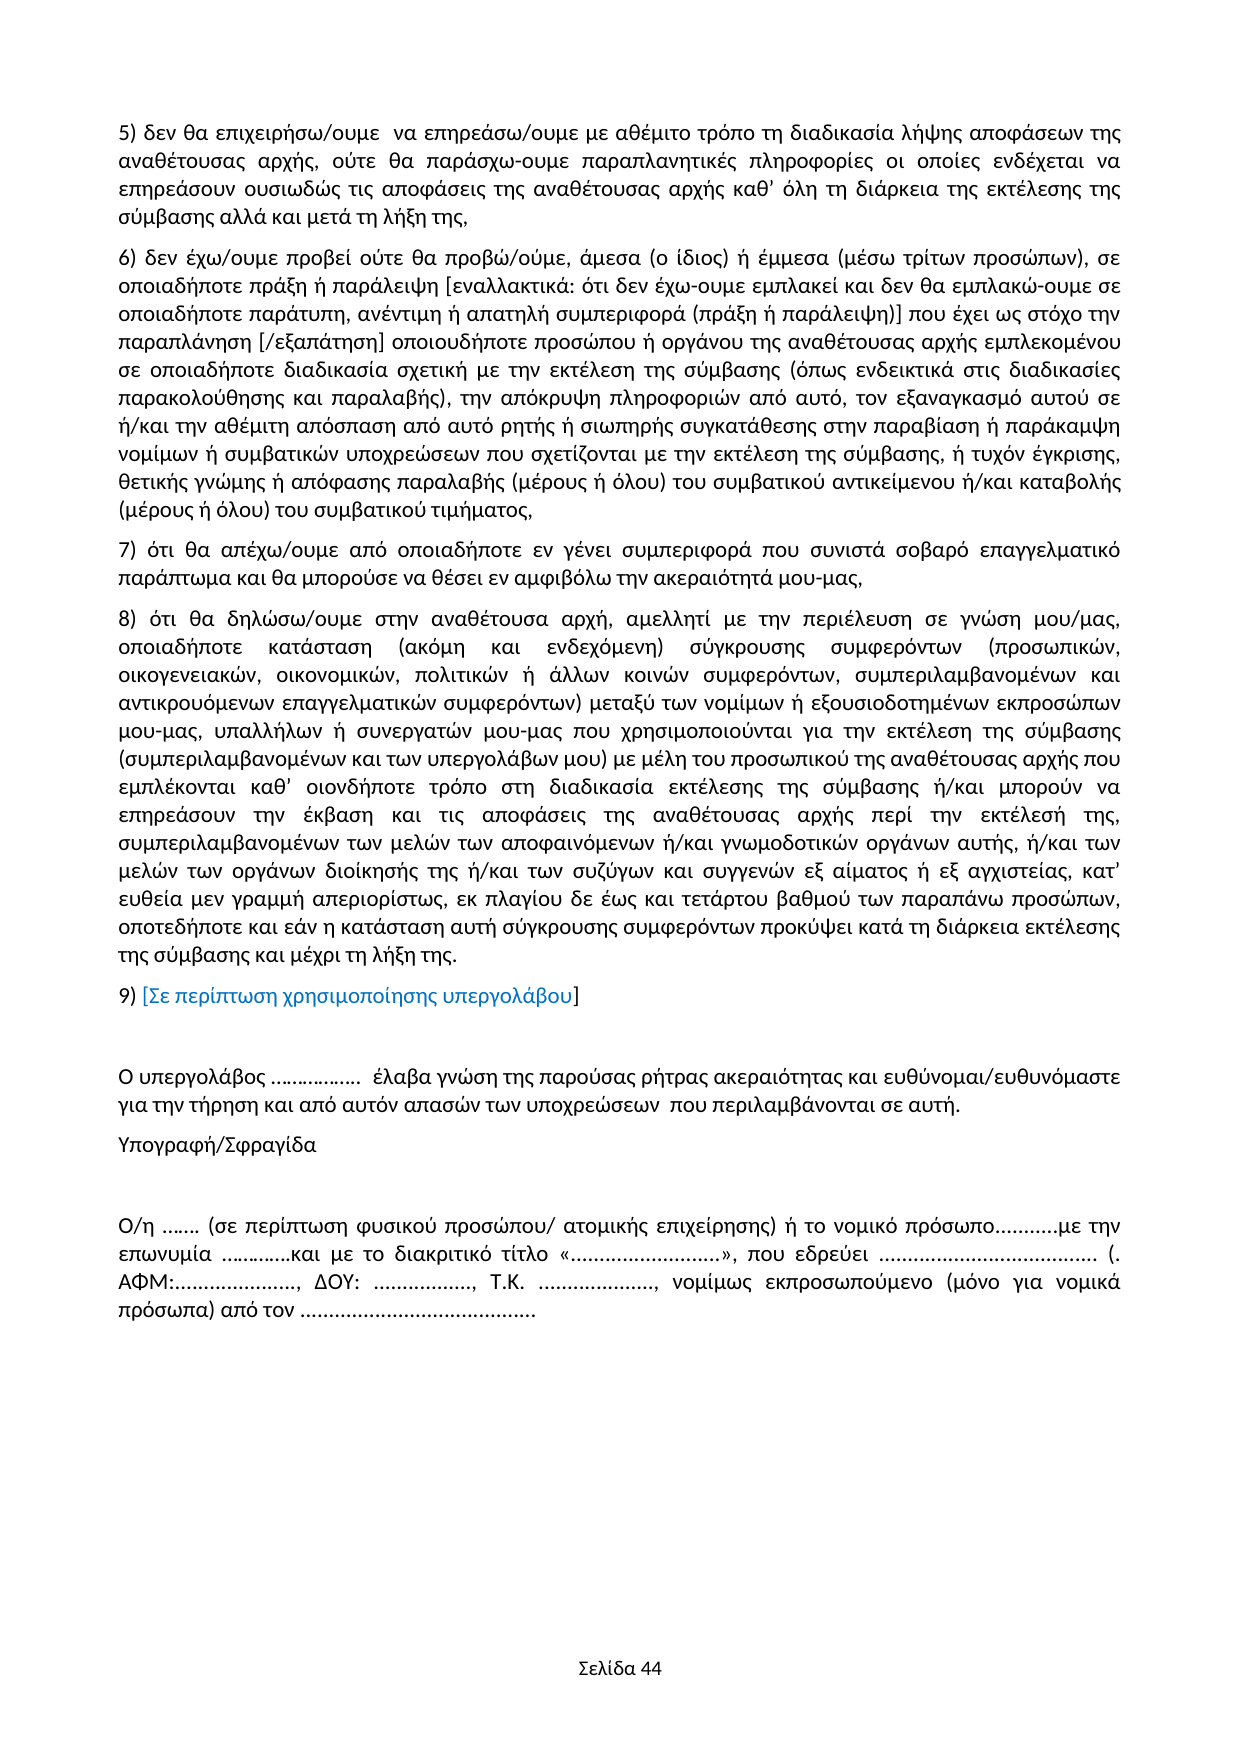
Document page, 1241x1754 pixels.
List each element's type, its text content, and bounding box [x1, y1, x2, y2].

text 7) ότι θα απέχω/ουμε από οποιαδήποτε εν γένει συμπεριφορά που συνιστά σοβαρό επαγγελματικό παράπτωμα και θα μπορούσε να θέσει εν αμφιβόλω την ακεραιότητά μου-μας, [118, 535, 1122, 591]
text 8) ότι θα δηλώσω/ουμε στην αναθέτουσα αρχή, αμελλητί με την περιέλευση σε γνώση μου/μας, οποιαδήποτε κατάσταση (ακόμη και ενδεχόμενη) σύγκρουσης συμφερόντων (προσωπικών, οικογενειακών, οικονομικών, πολιτικών ή άλλων κοινών συμφερόντων, συμπεριλαμβανομένων και αντικρουόμενων επαγγελματικών συμφερόντων) μεταξύ των νομίμων ή εξουσιοδοτημένων εκπροσώπων μου-μας, υπαλλήλων ή συνεργατών μου-μας που χρησιμοποιούνται για την εκτέλεση της σύμβασης (συμπεριλαμβανομένων και των υπεργολάβων μου) με μέλη του προσωπικού της αναθέτουσας αρχής που εμπλέκονται καθ’ οιονδήποτε τρόπο στη διαδικασία εκτέλεσης της σύμβασης ή/και μπορούν να επηρεάσουν την έκβαση και τις αποφάσεις της αναθέτουσας αρχής περί την εκτέλεσή της, συμπεριλαμβανομένων των μελών των αποφαινόμενων ή/και γνωμοδοτικών οργάνων αυτής, ή/και των μελών των οργάνων διοίκησής της ή/και των συζύγων και συγγενών εξ αίματος ή εξ αγχιστείας, κατ’ ευθεία μεν γραμμή απεριορίστως, εκ πλαγίου δε έως και τετάρτου βαθμού των παραπάνω προσώπων, οποτεδήποτε και εάν η κατάσταση αυτή σύγκρουσης συμφερόντων προκύψει κατά τη διάρκεια εκτέλεσης της σύμβασης και μέχρι τη λήξη της. [118, 604, 1122, 968]
text 9) [Σε περίπτωση χρησιμοποίησης υπεργολάβου] [118, 981, 1122, 1009]
text Ο υπεργολάβος …………….. έλαβα γνώση της παρούσας ρήτρας ακεραιότητας και ευθύνομαι/ευθυνόμαστε για την τήρηση και από αυτόν απασών των υποχρεώσεων που περιλαμβάνονται σε αυτή. [118, 1062, 1122, 1118]
text 6) δεν έχω/ουμε προβεί ούτε θα προβώ/ούμε, άμεσα (ο ίδιος) ή έμμεσα (μέσω τρίτων προσώπων), σε οποιαδήποτε πράξη ή παράλειψη [εναλλακτικά: ότι δεν έχω-ουμε εμπλακεί και δεν θα εμπλακώ-ουμε σε οποιαδήποτε παράτυπη, ανέντιμη ή απατηλή συμπεριφορά (πράξη ή παράλειψη)] που έχει ως στόχο την παραπλάνηση [/εξαπάτηση] οποιουδήποτε προσώπου ή οργάνου της αναθέτουσας αρχής εμπλεκομένου σε οποιαδήποτε διαδικασία σχετική με την εκτέλεση της σύμβασης (όπως ενδεικτικά στις διαδικασίες παρακολούθησης και παραλαβής), την απόκρυψη πληροφοριών από αυτό, τον εξαναγκασμό αυτού σε ή/και την αθέμιτη απόσπαση από αυτό ρητής ή σιωπηρής συγκατάθεσης στην παραβίαση ή παράκαμψη νομίμων ή συμβατικών υποχρεώσεων που σχετίζονται με την εκτέλεση της σύμβασης, ή τυχόν έγκρισης, θετικής γνώμης ή απόφασης παραλαβής (μέρους ή όλου) του συμβατικού αντικείμενου ή/και καταβολής (μέρους ή όλου) του συμβατικού τιμήματος, [118, 243, 1122, 523]
text Υπογραφή/Σφραγίδα [118, 1130, 1122, 1158]
text 5) δεν θα επιχειρήσω/ουμε να επηρεάσω/ουμε με αθέμιτο τρόπο τη διαδικασία λήψης αποφάσεων της αναθέτουσας αρχής, ούτε θα παράσχω-ουμε παραπλανητικές πληροφορίες οι οποίες ενδέχεται να επηρεάσουν ουσιωδώς τις αποφάσεις της αναθέτουσας αρχής καθ’ όλη τη διάρκεια της εκτέλεσης της σύμβασης αλλά και μετά τη λήξη της, [118, 118, 1122, 230]
text Ο/η ……. (σε περίπτωση φυσικού προσώπου/ ατομικής επιχείρησης) ή το νομικό πρόσωπο...........με την επωνυμία ………….και με το διακριτικό τίτλο «..........................», που εδρεύει ...................................... (. ΑΦΜ:....................., ΔΟΥ: ................., Τ.Κ. ...................., νομίμως εκπροσωπούμενο (μόνο για νομικά πρόσωπα) από τον ......................................... [118, 1211, 1122, 1323]
